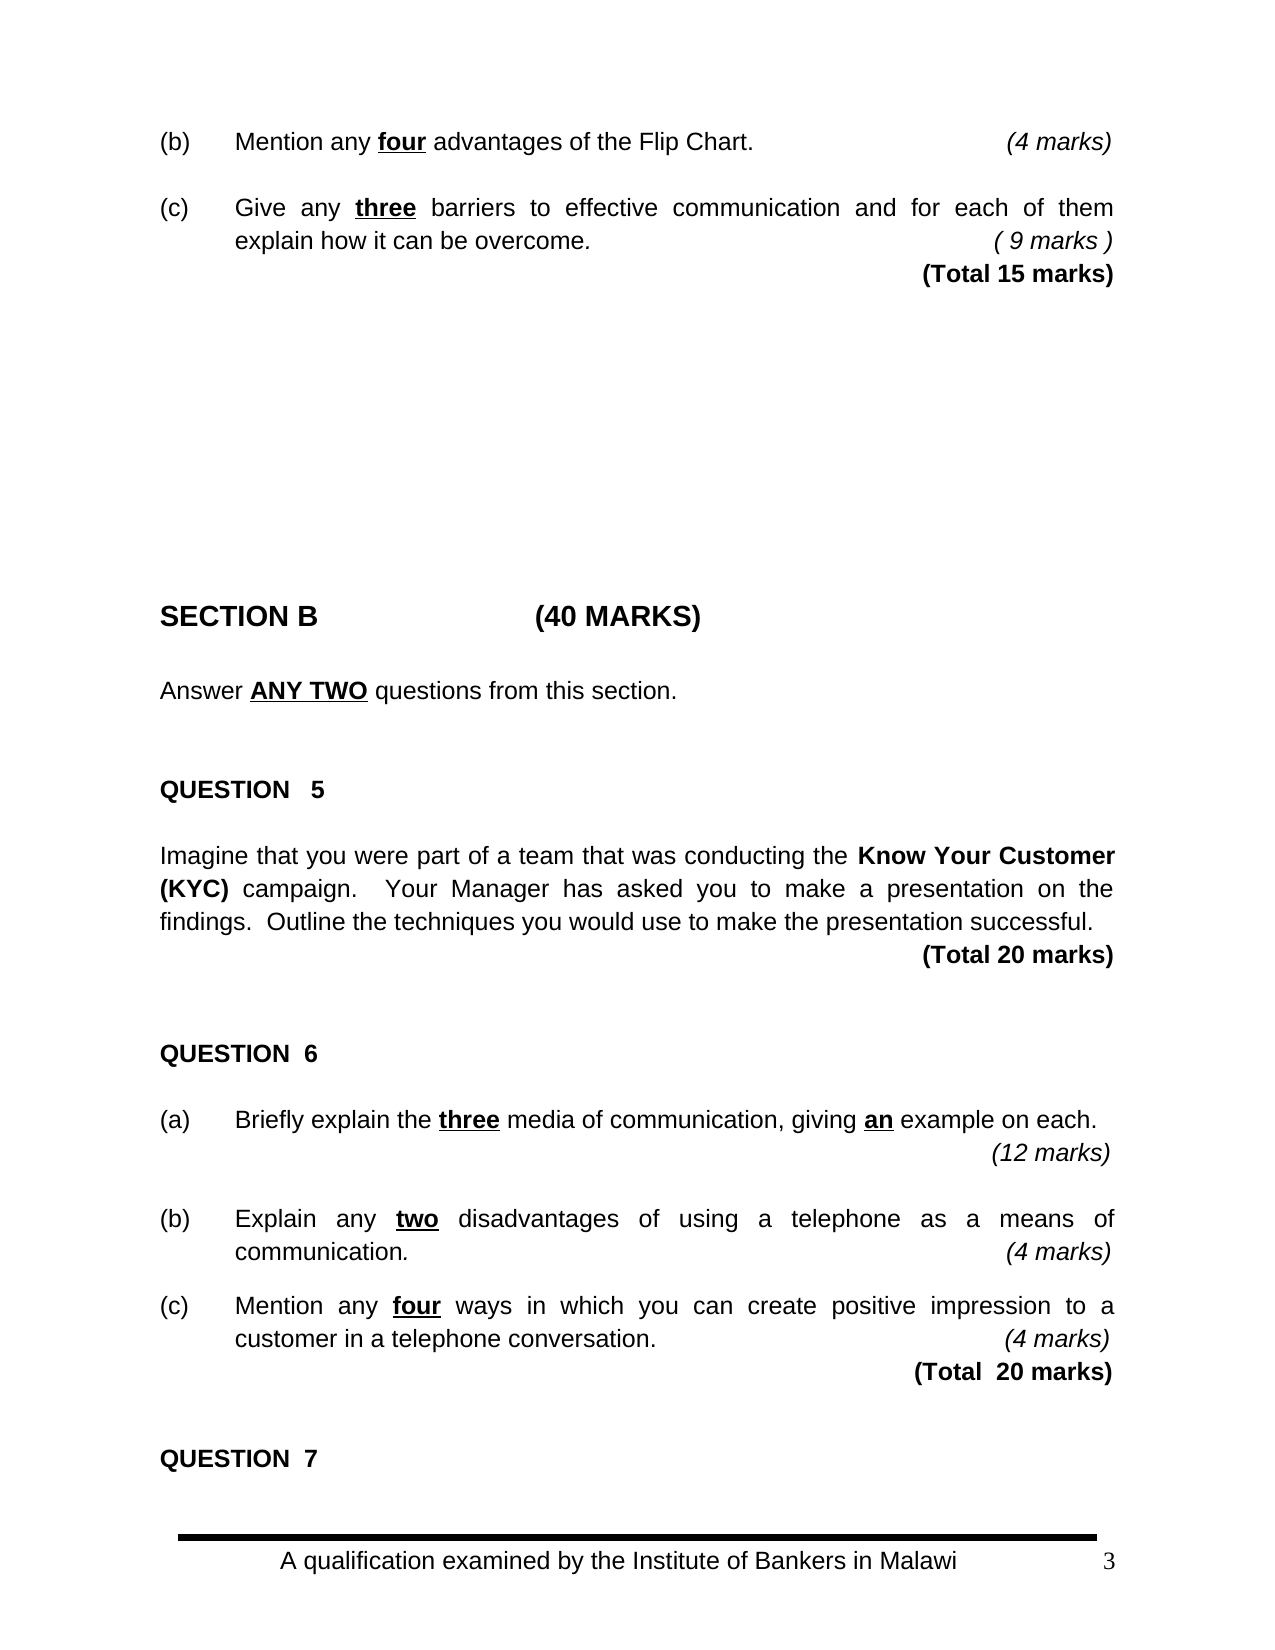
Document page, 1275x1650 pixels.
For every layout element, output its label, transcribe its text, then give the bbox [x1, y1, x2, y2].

list Briefly explain the three media of communication, giving an example on each. [159, 1105, 1116, 1134]
list Give any three barriers to effective communication and for each of them explain how it can be overcome. ( 9 marks ) [159, 193, 1116, 254]
text Answer ANY TWO questions from this section. [159, 676, 1116, 705]
list Mention any four advantages of the Flip Chart. (4 marks) [159, 127, 1116, 156]
text QUESTION 7 [159, 1444, 1116, 1473]
text QUESTION 6 [159, 1039, 1116, 1068]
text QUESTION 5 [159, 775, 1116, 804]
list (Total 15 marks) [159, 259, 1116, 288]
list (12 marks) [234, 1138, 1116, 1167]
text SECTION B (40 MARKS) [159, 599, 1116, 632]
list Explain any two disadvantages of using a telephone as a means of communication. (4 marks) [159, 1204, 1116, 1266]
text Imagine that you were part of a team that was conducting the Know Your Customer (KYC) campaign. Your Manager has asked you to make a presentation on the findings. Outline the techniques you would use to make the presentation successful. [159, 841, 1116, 936]
text (c) Mention any four ways in which you can create positive impression to a customer in a telephone conversation. (4 marks) [159, 1291, 1116, 1353]
list (Total 20 marks) [234, 1357, 1116, 1386]
text (Total 20 marks) [159, 940, 1116, 969]
